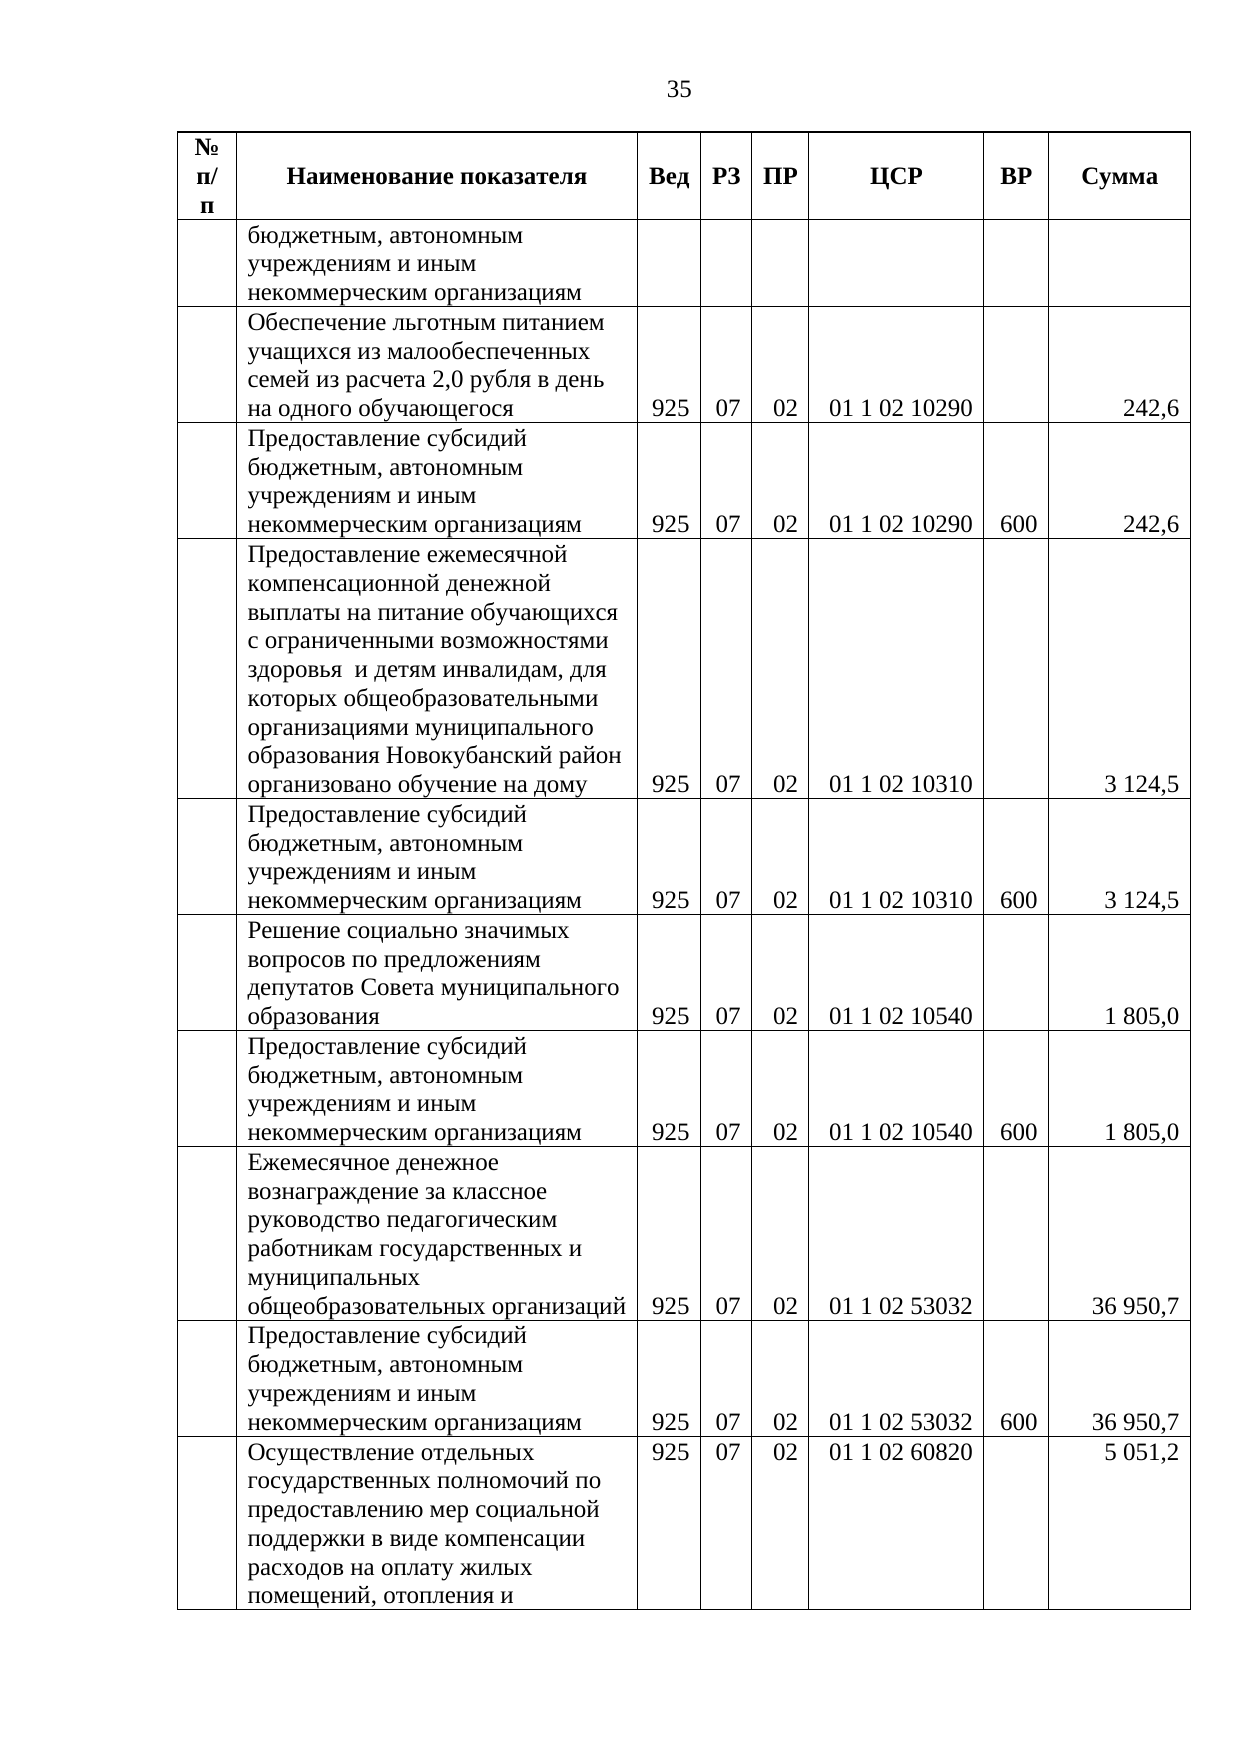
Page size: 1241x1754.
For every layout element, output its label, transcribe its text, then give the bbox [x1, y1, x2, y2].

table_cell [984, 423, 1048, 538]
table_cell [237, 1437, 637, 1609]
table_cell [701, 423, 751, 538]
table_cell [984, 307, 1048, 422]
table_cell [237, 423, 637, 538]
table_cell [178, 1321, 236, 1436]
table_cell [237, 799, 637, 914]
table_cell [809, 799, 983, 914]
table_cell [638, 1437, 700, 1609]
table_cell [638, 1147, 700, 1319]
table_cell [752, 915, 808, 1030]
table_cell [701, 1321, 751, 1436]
table_header ПР [752, 133, 808, 219]
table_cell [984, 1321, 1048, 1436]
table_header РЗ [701, 133, 751, 219]
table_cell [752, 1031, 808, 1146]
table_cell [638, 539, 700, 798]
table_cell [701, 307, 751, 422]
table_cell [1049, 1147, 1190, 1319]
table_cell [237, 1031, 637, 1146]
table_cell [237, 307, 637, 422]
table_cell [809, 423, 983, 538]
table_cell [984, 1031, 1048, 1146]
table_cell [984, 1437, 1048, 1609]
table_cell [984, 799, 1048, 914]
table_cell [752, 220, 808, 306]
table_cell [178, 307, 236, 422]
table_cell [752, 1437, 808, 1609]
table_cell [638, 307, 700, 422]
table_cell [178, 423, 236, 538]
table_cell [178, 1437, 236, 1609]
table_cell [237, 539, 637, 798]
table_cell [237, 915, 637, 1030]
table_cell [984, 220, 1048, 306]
table_header ЦСР [809, 133, 983, 219]
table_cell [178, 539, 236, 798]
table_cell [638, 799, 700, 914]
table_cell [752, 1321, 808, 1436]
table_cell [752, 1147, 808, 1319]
table_header Сумма [1049, 133, 1190, 219]
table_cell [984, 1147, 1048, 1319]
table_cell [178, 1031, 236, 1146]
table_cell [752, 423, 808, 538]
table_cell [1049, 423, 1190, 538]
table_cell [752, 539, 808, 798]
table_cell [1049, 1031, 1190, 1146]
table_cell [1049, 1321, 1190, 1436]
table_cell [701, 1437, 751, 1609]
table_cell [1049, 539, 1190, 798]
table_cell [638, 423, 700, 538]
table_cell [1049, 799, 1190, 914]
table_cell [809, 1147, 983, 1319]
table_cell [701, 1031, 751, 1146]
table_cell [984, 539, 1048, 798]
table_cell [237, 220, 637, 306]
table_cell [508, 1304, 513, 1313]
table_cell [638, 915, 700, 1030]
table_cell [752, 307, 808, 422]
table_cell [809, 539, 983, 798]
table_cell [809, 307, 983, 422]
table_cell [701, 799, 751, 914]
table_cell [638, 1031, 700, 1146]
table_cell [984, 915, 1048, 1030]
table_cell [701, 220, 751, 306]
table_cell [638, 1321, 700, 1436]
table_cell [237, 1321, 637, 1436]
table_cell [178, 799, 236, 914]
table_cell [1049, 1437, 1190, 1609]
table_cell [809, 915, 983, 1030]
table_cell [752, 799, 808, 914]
table_header Вед [638, 133, 700, 219]
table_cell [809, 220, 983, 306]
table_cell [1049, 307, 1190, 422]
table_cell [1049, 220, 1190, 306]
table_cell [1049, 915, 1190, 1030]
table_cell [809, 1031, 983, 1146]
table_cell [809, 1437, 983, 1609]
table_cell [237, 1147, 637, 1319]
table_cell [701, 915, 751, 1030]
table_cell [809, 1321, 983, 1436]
table_header Наименование показателя [237, 133, 637, 219]
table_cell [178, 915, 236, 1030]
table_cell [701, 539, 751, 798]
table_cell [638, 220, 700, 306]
table_header № п/п [178, 133, 236, 219]
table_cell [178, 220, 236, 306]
table_header ВР [984, 133, 1048, 219]
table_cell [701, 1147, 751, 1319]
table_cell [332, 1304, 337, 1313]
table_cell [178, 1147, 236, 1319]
